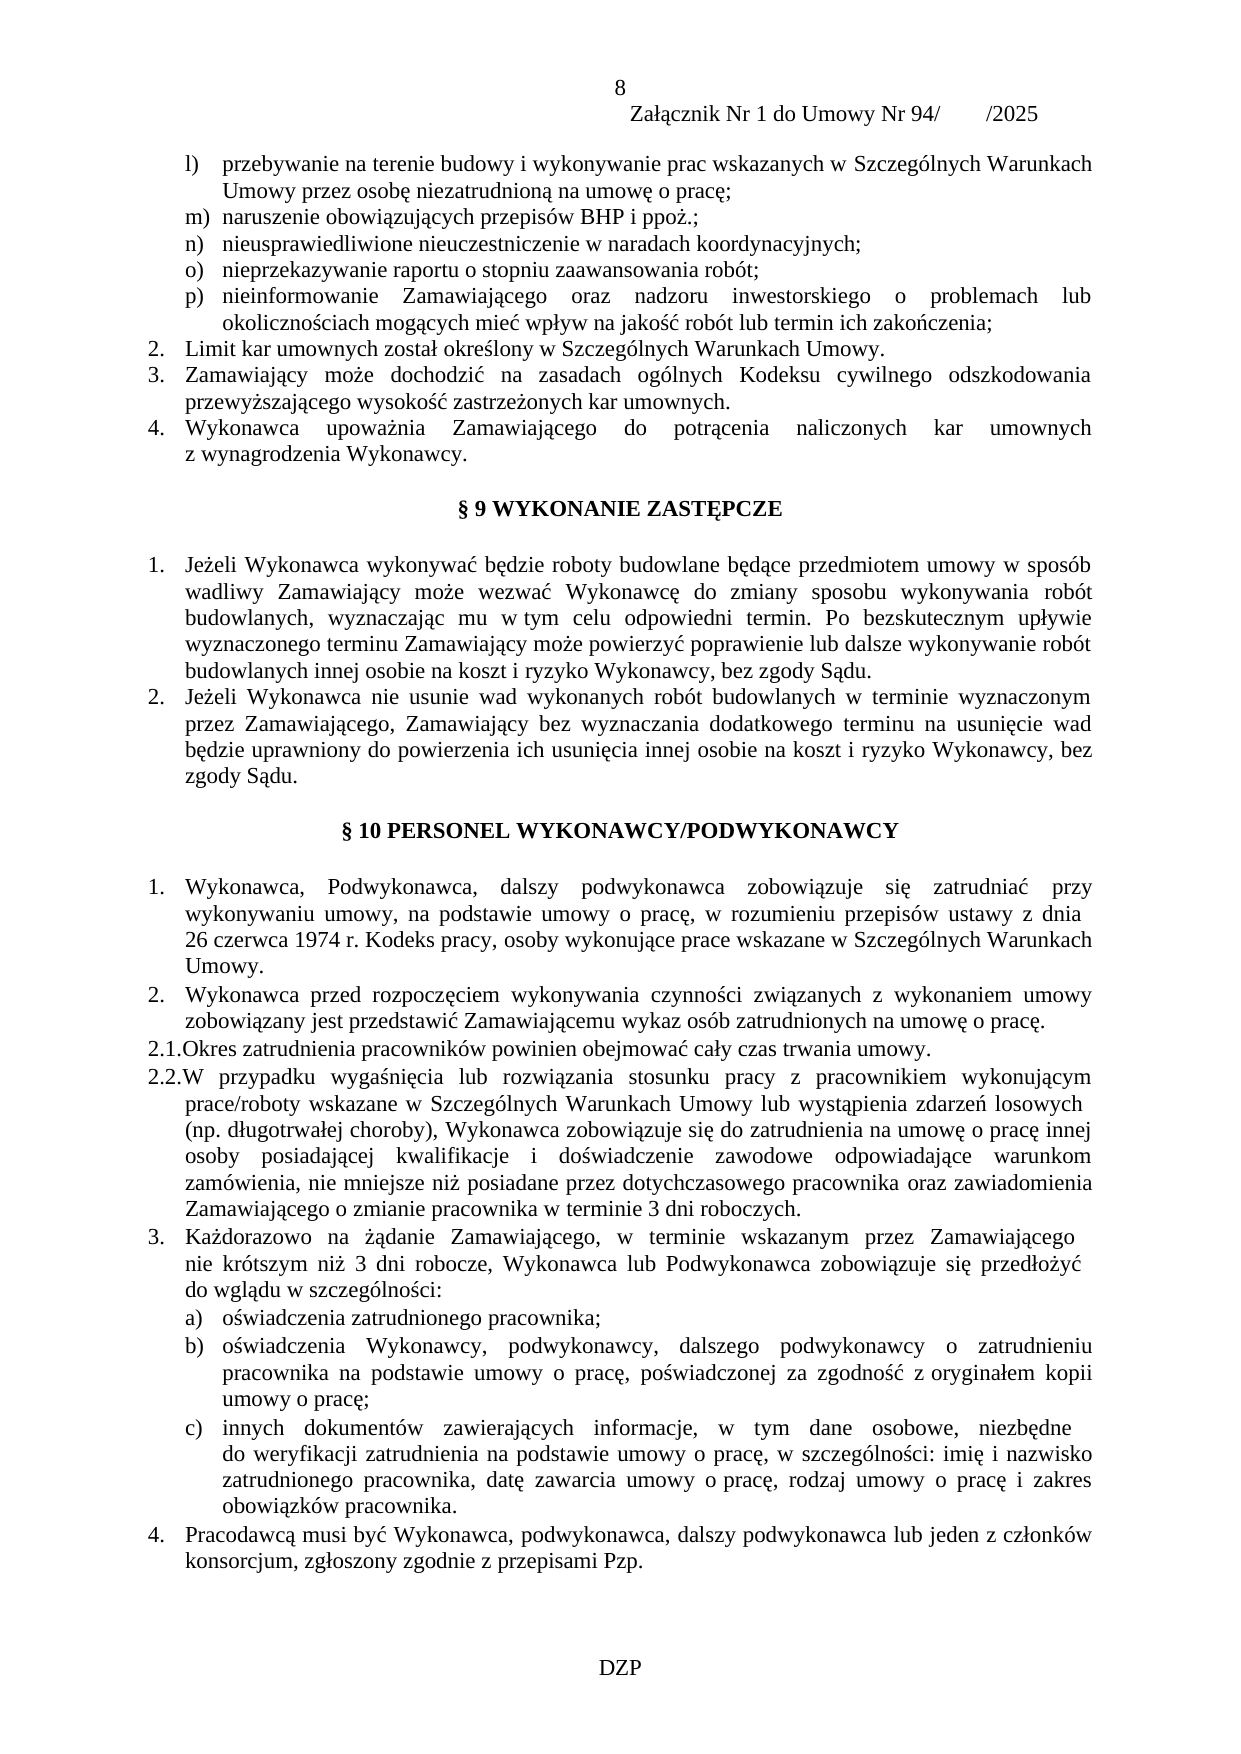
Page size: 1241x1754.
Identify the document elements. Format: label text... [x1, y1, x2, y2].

list nieusprawiedliwione nieuczestniczenie w naradach koordynacyjnych; [185, 229, 1093, 256]
list oświadczenia zatrudnionego pracownika; [185, 1304, 1093, 1331]
text 2.2.W przypadku wygaśnięcia lub rozwiązania stosunku pracy z pracownikiem wykonującym prace/roboty wskazane w Szczególnych Warunkach Umowy lub wystąpienia zdarzeń losowych (np. długotrwałej choroby), Wykonawca zobowiązuje się do zatrudnienia na umowę o pracę innej osoby posiadającej kwalifikacje i doświadczenie zawodowe odpowiadające warunkom zamówienia, nie mniejsze niż posiadane przez dotychczasowego pracownika oraz zawiadomienia Zamawiającego o zmianie pracownika w terminie 3 dni roboczych. [148, 1063, 1093, 1222]
list Jeżeli Wykonawca wykonywać będzie roboty budowlane będące przedmiotem umowy w sposób wadliwy Zamawiający może wezwać Wykonawcę do zmiany sposobu wykonywania robót budowlanych, wyznaczając mu w tym celu odpowiedni termin. Po bezskutecznym upływie wyznaczonego terminu Zamawiający może powierzyć poprawienie lub dalsze wykonywanie robót budowlanych innej osobie na koszt i ryzyko Wykonawcy, bez zgody Sądu. [148, 551, 1093, 683]
list nieprzekazywanie raportu o stopniu zaawansowania robót; [185, 256, 1093, 282]
list Zamawiający może dochodzić na zasadach ogólnych Kodeksu cywilnego odszkodowania przewyższającego wysokość zastrzeżonych kar umownych. [148, 361, 1093, 414]
text § 10 PERSONEL WYKONAWCY/PODWYKONAWCY [148, 817, 1093, 843]
list Jeżeli Wykonawca nie usunie wad wykonanych robót budowlanych w terminie wyznaczonym przez Zamawiającego, Zamawiający bez wyznaczania dodatkowego terminu na usunięcie wad będzie uprawniony do powierzenia ich usunięcia innej osobie na koszt i ryzyko Wykonawcy, bez zgody Sądu. [148, 683, 1093, 789]
list przebywanie na terenie budowy i wykonywanie prac wskazanych w Szczególnych Warunkach Umowy przez osobę niezatrudnioną na umowę o pracę; [185, 151, 1093, 203]
list Limit kar umownych został określony w Szczególnych Warunkach Umowy. [148, 335, 1093, 361]
list Pracodawcą musi być Wykonawca, podwykonawca, dalszy podwykonawca lub jeden z członków konsorcjum, zgłoszony zgodnie z przepisami Pzp. [148, 1521, 1093, 1573]
list Każdorazowo na żądanie Zamawiającego, w terminie wskazanym przez Zamawiającego nie krótszym niż 3 dni robocze, Wykonawca lub Podwykonawca zobowiązuje się przedłożyć do wglądu w szczególności: [148, 1223, 1093, 1302]
list innych dokumentów zawierających informacje, w tym dane osobowe, niezbędne do weryfikacji zatrudnienia na podstawie umowy o pracę, w szczególności: imię i nazwisko zatrudnionego pracownika, datę zawarcia umowy o pracę, rodzaj umowy o pracę i zakres obowiązków pracownika. [185, 1413, 1093, 1519]
list Wykonawca przed rozpoczęciem wykonywania czynności związanych z wykonaniem umowy zobowiązany jest przedstawić Zamawiającemu wykaz osób zatrudnionych na umowę o pracę. [148, 981, 1093, 1033]
text 2.1.Okres zatrudnienia pracowników powinien obejmować cały czas trwania umowy. [148, 1035, 1093, 1062]
list nieinformowanie Zamawiającego oraz nadzoru inwestorskiego o problemach lub okolicznościach mogących mieć wpływ na jakość robót lub termin ich zakończenia; [185, 282, 1093, 335]
list naruszenie obowiązujących przepisów BHP i ppoż.; [185, 203, 1093, 229]
list Wykonawca upoważnia Zamawiającego do potrącenia naliczonych kar umownych z wynagrodzenia Wykonawcy. [148, 414, 1093, 467]
list Wykonawca, Podwykonawca, dalszy podwykonawca zobowiązuje się zatrudniać przy wykonywaniu umowy, na podstawie umowy o pracę, w rozumieniu przepisów ustawy z dnia 26 czerwca 1974 r. Kodeks pracy, osoby wykonujące prace wskazane w Szczególnych Warunkach Umowy. [148, 873, 1093, 979]
list oświadczenia Wykonawcy, podwykonawcy, dalszego podwykonawcy o zatrudnieniu pracownika na podstawie umowy o pracę, poświadczonej za zgodność z oryginałem kopii umowy o pracę; [185, 1333, 1093, 1412]
text § 9 WYKONANIE ZASTĘPCZE [148, 495, 1093, 521]
